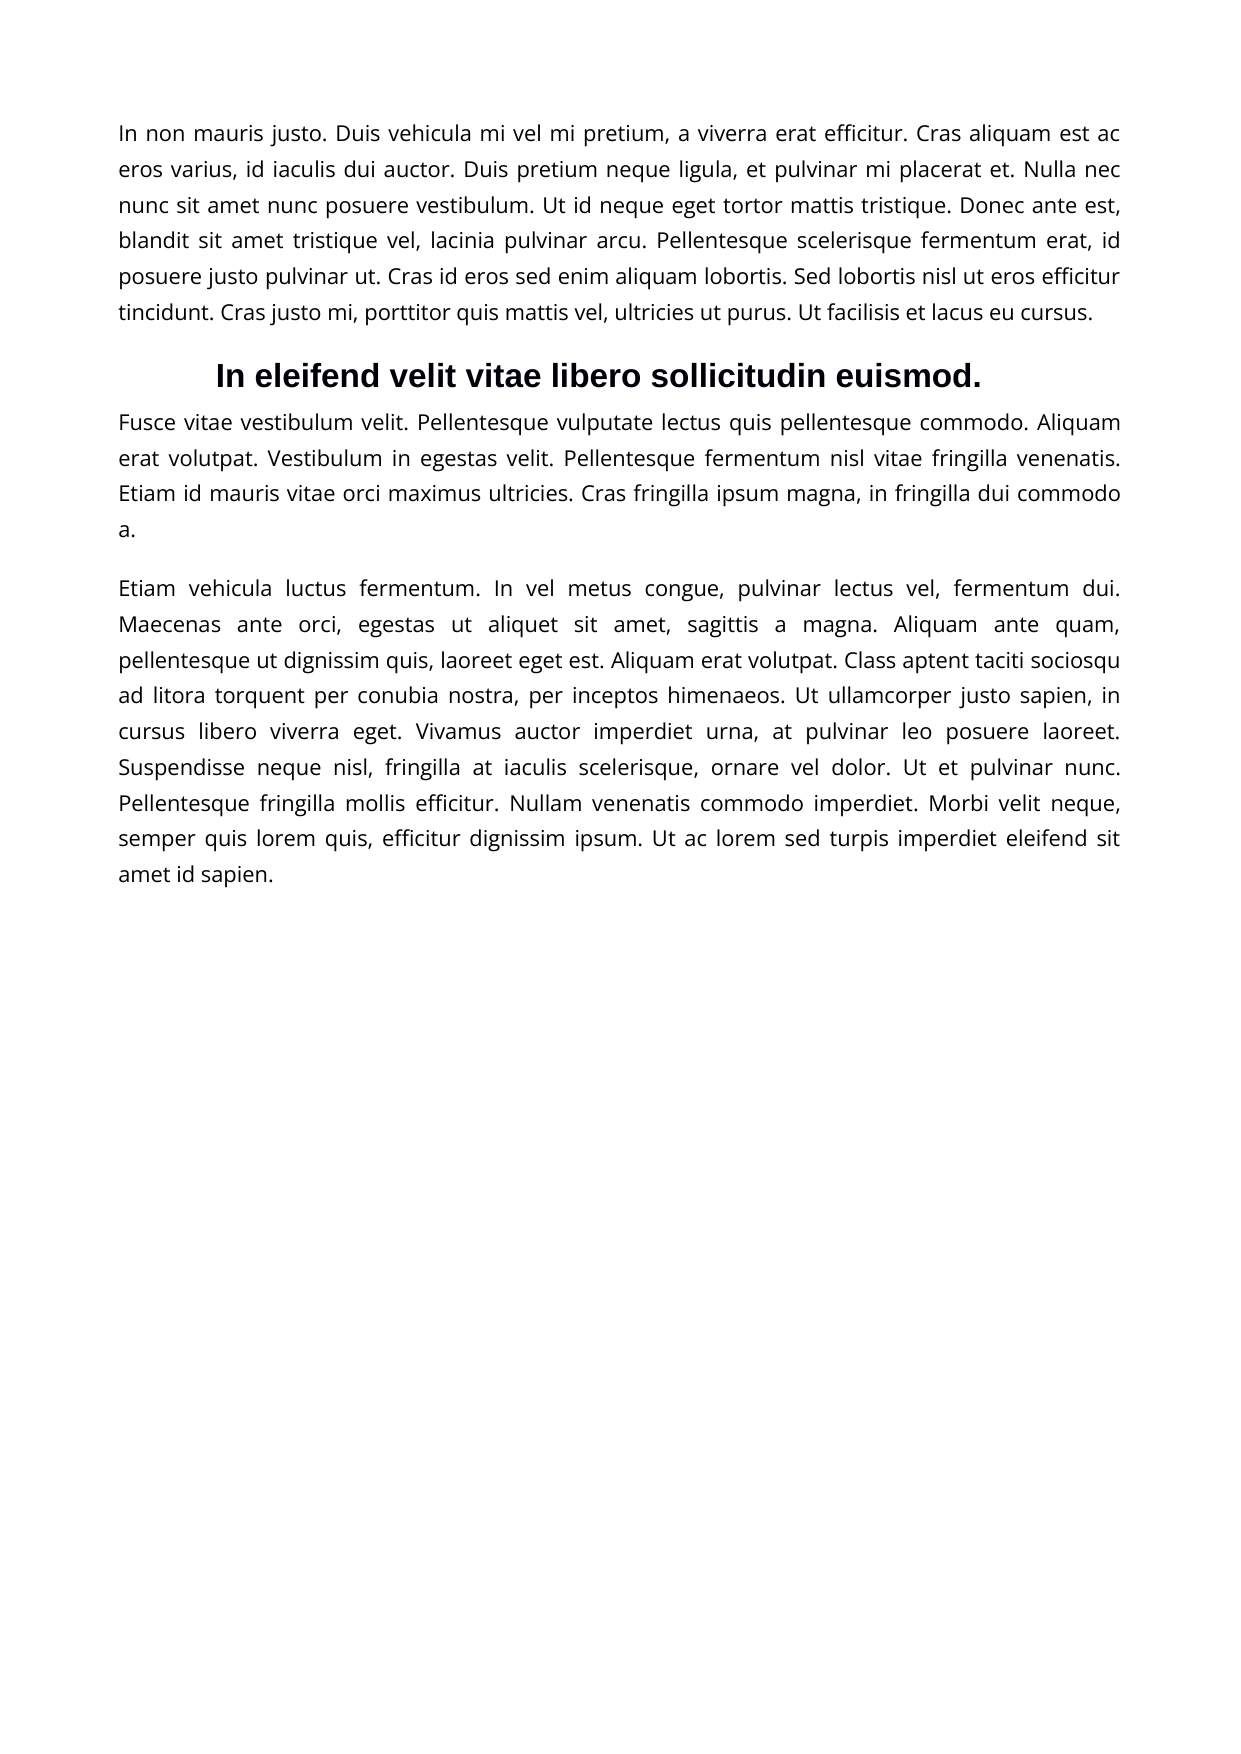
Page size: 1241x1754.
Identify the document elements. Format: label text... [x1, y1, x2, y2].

subtitle In eleifend velit vitae libero sollicitudin euismod. [156, 356, 1122, 394]
text Fusce vitae vestibulum velit. Pellentesque vulputate lectus quis pellentesque commodo. Aliquam erat volutpat. Vestibulum in egestas velit. Pellentesque fermentum nisl vitae fringilla venenatis. Etiam id mauris vitae orci maximus ultricies. Cras fringilla ipsum magna, in fringilla dui commodo a. [118, 407, 1122, 544]
text Etiam vehicula luctus fermentum. In vel metus congue, pulvinar lectus vel, fermentum dui. Maecenas ante orci, egestas ut aliquet sit amet, sagittis a magna. Aliquam ante quam, pellentesque ut dignissim quis, laoreet eget est. Aliquam erat volutpat. Class aptent taciti sociosqu ad litora torquent per conubia nostra, per inceptos himenaeos. Ut ullamcorper justo sapien, in cursus libero viverra eget. Vivamus auctor imperdiet urna, at pulvinar leo posuere laoreet. Suspendisse neque nisl, fringilla at iaculis scelerisque, ornare vel dolor. Ut et pulvinar nunc. Pellentesque fringilla mollis efficitur. Nullam venenatis commodo imperdiet. Morbi velit neque, semper quis lorem quis, efficitur dignissim ipsum. Ut ac lorem sed turpis imperdiet eleifend sit amet id sapien. [118, 573, 1122, 889]
text In non mauris justo. Duis vehicula mi vel mi pretium, a viverra erat efficitur. Cras aliquam est ac eros varius, id iaculis dui auctor. Duis pretium neque ligula, et pulvinar mi placerat et. Nulla nec nunc sit amet nunc posuere vestibulum. Ut id neque eget tortor mattis tristique. Donec ante est, blandit sit amet tristique vel, lacinia pulvinar arcu. Pellentesque scelerisque fermentum erat, id posuere justo pulvinar ut. Cras id eros sed enim aliquam lobortis. Sed lobortis nisl ut eros efficitur tincidunt. Cras justo mi, porttitor quis mattis vel, ultricies ut purus. Ut facilisis et lacus eu cursus. [118, 118, 1122, 327]
